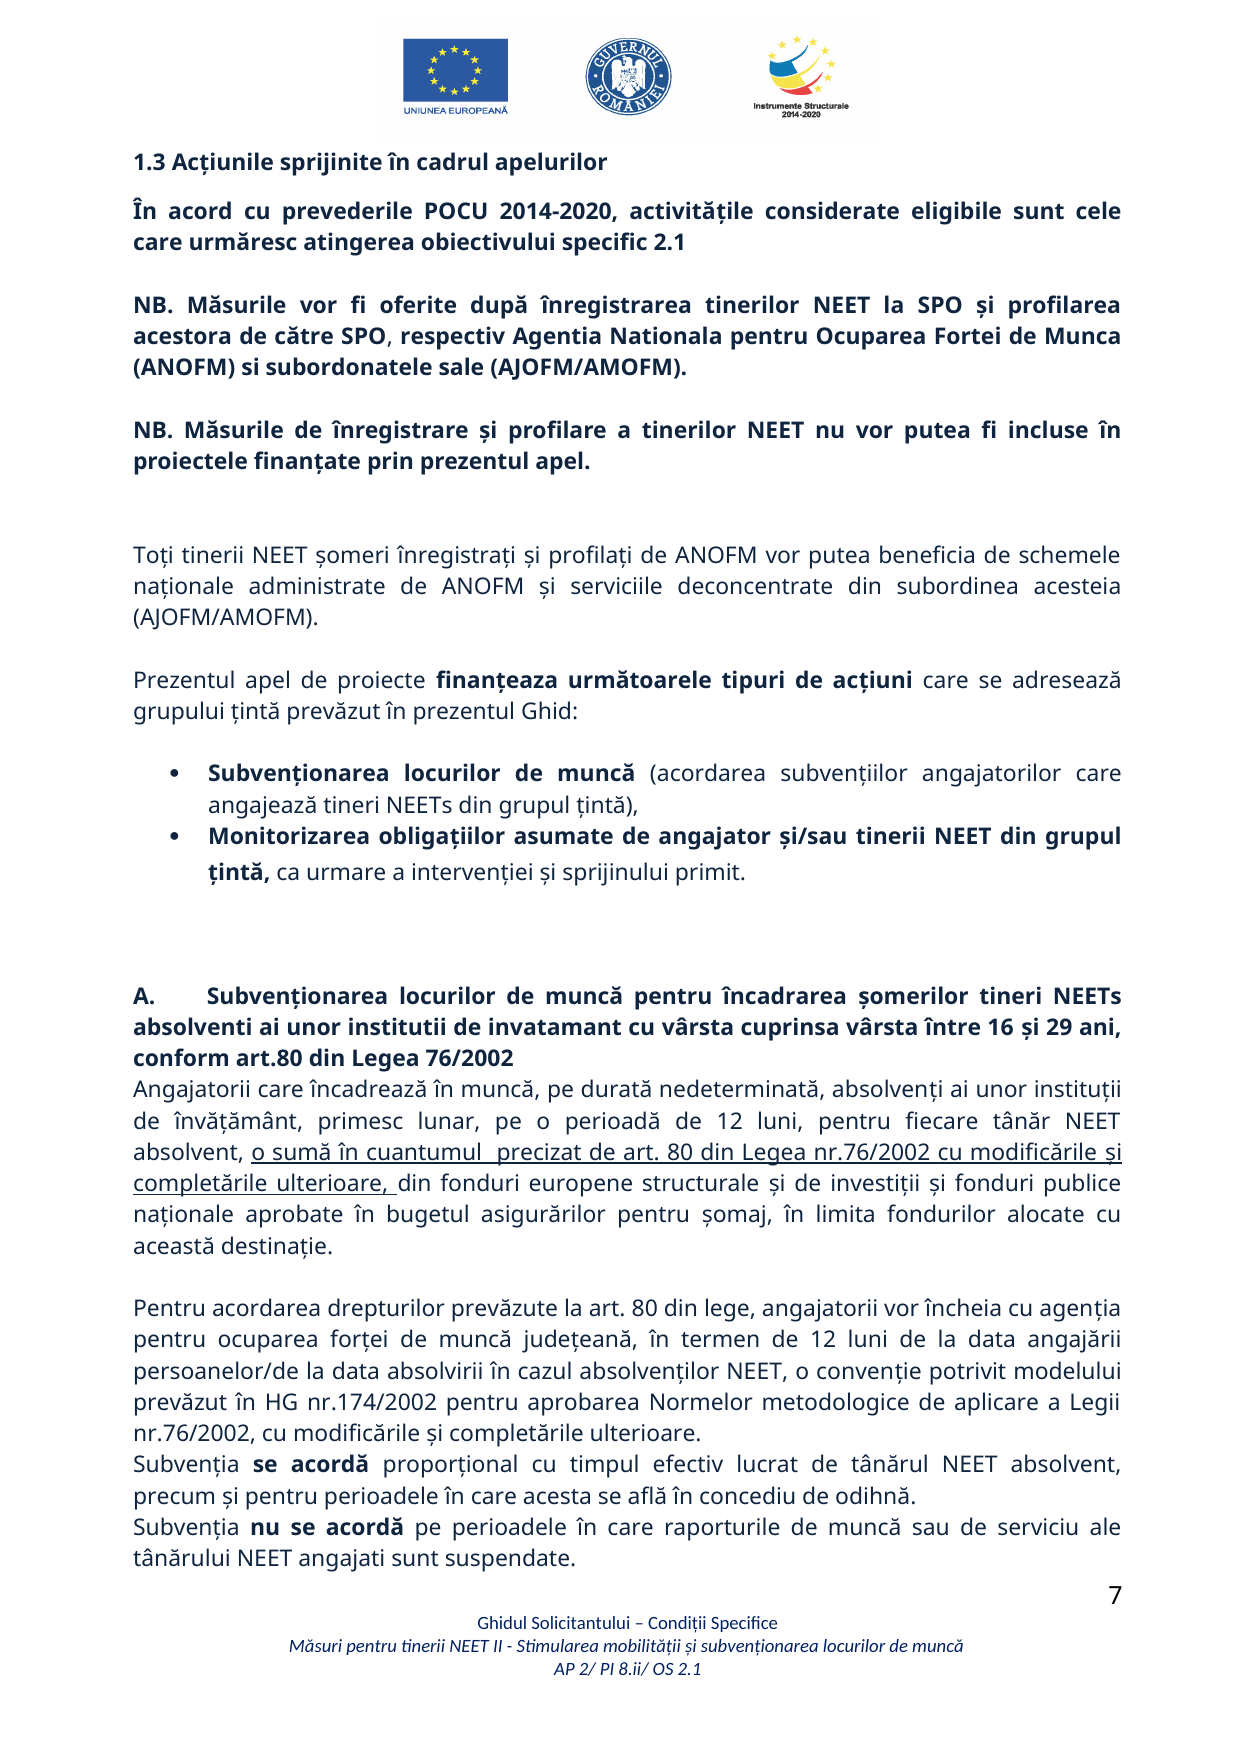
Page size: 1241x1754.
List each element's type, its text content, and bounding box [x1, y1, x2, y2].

text În acord cu prevederile POCU 2014-2020, activitățile considerate eligibile sunt cele care urmăresc atingerea obiectivului specific 2.1 [133, 195, 1122, 257]
subtitle 1.3 Acțiunile sprijinite în cadrul apelurilor [133, 146, 1122, 178]
text Pentru acordarea drepturilor prevăzute la art. 80 din lege, angajatorii vor încheia cu agenţia pentru ocuparea forţei de muncă judeţeană, în termen de 12 luni de la data angajării persoanelor/de la data absolvirii în cazul absolvenților NEET, o convenţie potrivit modelului prevăzut în HG nr.174/2002 pentru aprobarea Normelor metodologice de aplicare a Legii nr.76/2002, cu modificările şi completările ulterioare. [133, 1292, 1122, 1448]
text Angajatorii care încadrează în muncă, pe durată nedeterminată, absolvenţi ai unor instituţii de învăţământ, primesc lunar, pe o perioadă de 12 luni, pentru fiecare tânăr NEET absolvent, o sumă în cuantumul precizat de art. 80 din Legea nr.76/2002 cu modificările şi completările ulterioare, din fonduri europene structurale şi de investiţii şi fonduri publice naţionale aprobate în bugetul asigurărilor pentru şomaj, în limita fondurilor alocate cu această destinație. [133, 1073, 1122, 1261]
text NB. Măsurile vor fi oferite după înregistrarea tinerilor NEET la SPO și profilarea acestora de către SPO, respectiv Agentia Nationala pentru Ocuparea Fortei de Munca (ANOFM) si subordonatele sale (AJOFM/AMOFM). [133, 288, 1122, 382]
text Prezentul apel de proiecte finanțeaza următoarele tipuri de acțiuni care se adresează grupului țintă prevăzut în prezentul Ghid: [133, 663, 1122, 726]
text Toți tinerii NEET șomeri înregistrați și profilați de ANOFM vor putea beneficia de schemele naționale administrate de ANOFM și serviciile deconcentrate din subordinea acesteia (AJOFM/AMOFM). [133, 538, 1122, 632]
text A. Subvenţionarea locurilor de muncă pentru încadrarea şomerilor tineri NEETs absolventi ai unor institutii de invatamant cu vârsta cuprinsa vârsta între 16 şi 29 ani, conform art.80 din Legea 76/2002 [133, 980, 1122, 1073]
text NB. Măsurile de înregistrare și profilare a tinerilor NEET nu vor putea fi incluse în proiectele finanțate prin prezentul apel. [133, 413, 1122, 476]
picture [373, 14, 883, 147]
text Subvenția nu se acordă pe perioadele în care raporturile de muncă sau de serviciu ale tânărului NEET angajati sunt suspendate. [133, 1511, 1122, 1573]
text Subvenția se acordă proporţional cu timpul efectiv lucrat de tânărul NEET absolvent, precum şi pentru perioadele în care acesta se află în concediu de odihnă. [133, 1448, 1122, 1511]
list Subvenționarea locurilor de muncă (acordarea subvențiilor angajatorilor care angajează tineri NEETs din grupul țintă), [170, 757, 1122, 820]
list Monitorizarea obligațiilor asumate de angajator și/sau tinerii NEET din grupul țintă, ca urmare a intervenției și sprijinului primit. [170, 820, 1122, 887]
